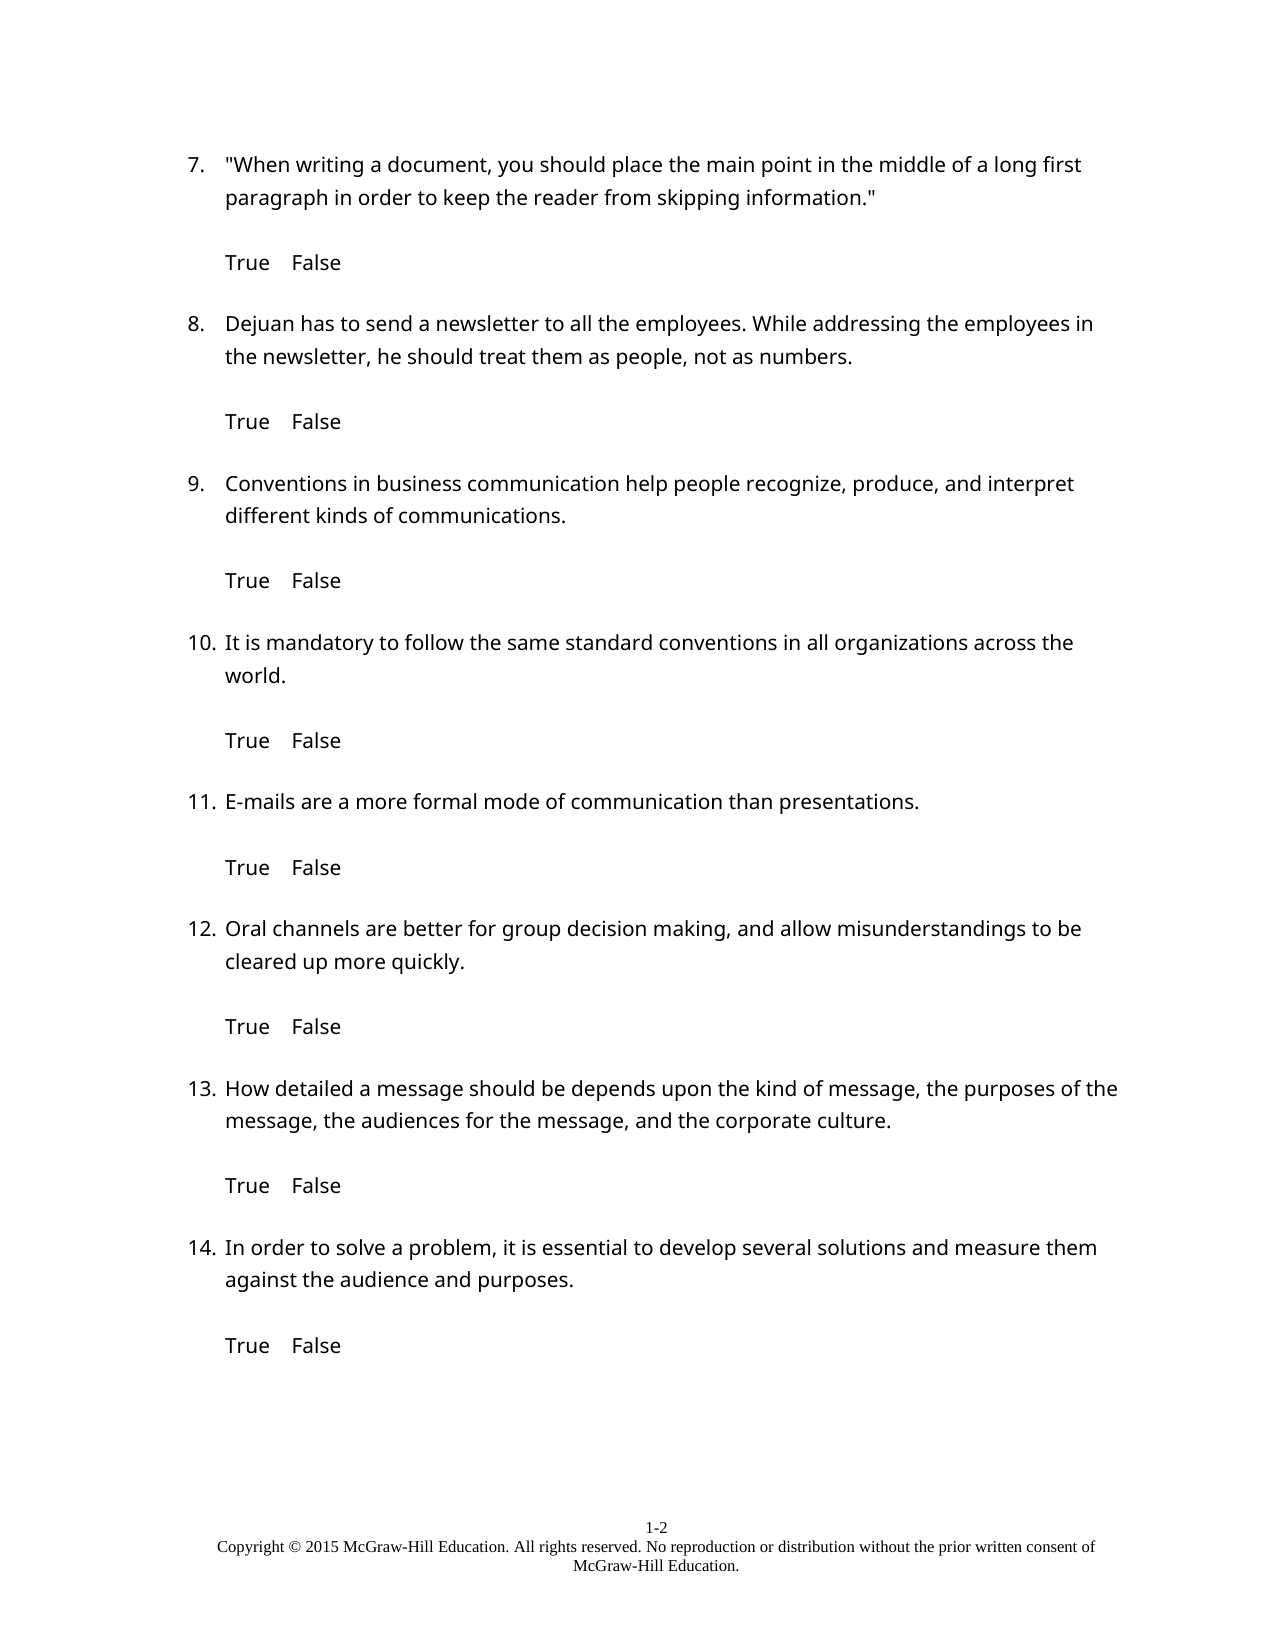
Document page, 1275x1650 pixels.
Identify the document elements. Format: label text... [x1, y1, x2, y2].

table_header 10. [188, 628, 225, 758]
table_header Dejuan has to send a newsletter to all the employees. While addressing the employees in the newsletter, he should treat them as people, not as numbers. True False [225, 309, 1125, 439]
table_header 11. [188, 788, 225, 885]
table_header Oral channels are better for group decision making, and allow misunderstandings to be cleared up more quickly. True False [225, 914, 1125, 1044]
table_header 13. [188, 1074, 225, 1204]
table_header 7. [188, 150, 225, 280]
table_header 9. [188, 469, 225, 599]
table_header Conventions in business communication help people recognize, produce, and interpret different kinds of communications. True False [225, 469, 1125, 599]
table_header How detailed a message should be depends upon the kind of message, the purposes of the message, the audiences for the message, and the corporate culture. True False [225, 1074, 1125, 1204]
table_header 8. [188, 309, 225, 439]
table_header 14. [188, 1233, 225, 1363]
table_header In order to solve a problem, it is essential to develop several solutions and measure them against the audience and purposes. True False [225, 1233, 1125, 1363]
table_header "When writing a document, you should place the main point in the middle of a long first paragraph in order to keep the reader from skipping information." True False [225, 150, 1125, 280]
table_header E-mails are a more formal mode of communication than presentations. True False [225, 788, 1125, 885]
table_header 12. [188, 914, 225, 1044]
table_header It is mandatory to follow the same standard conventions in all organizations across the world. True False [225, 628, 1125, 758]
